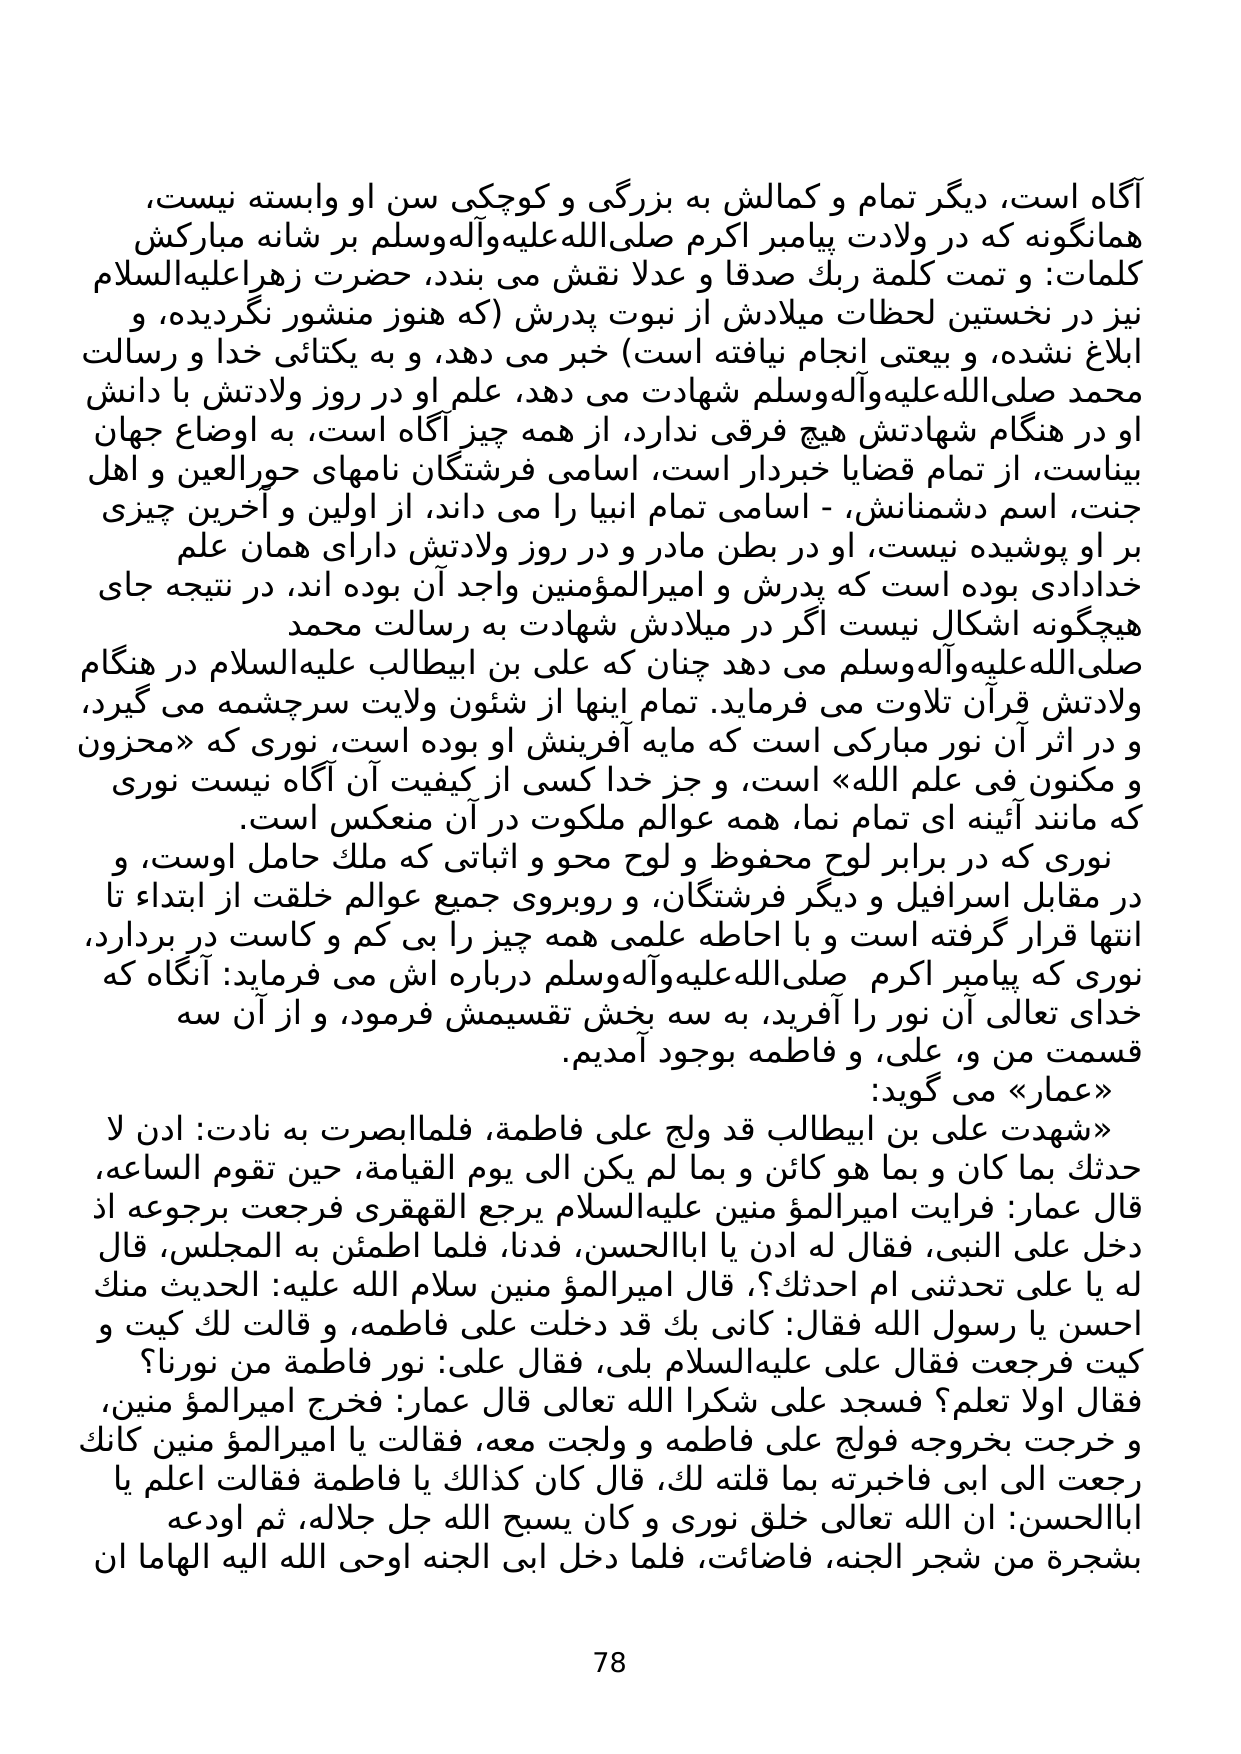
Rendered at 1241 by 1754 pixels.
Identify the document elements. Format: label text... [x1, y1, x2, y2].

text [75, 177, 1144, 838]
text «عمار» می گويد: [75, 1071, 1144, 1110]
text نوری كه در برابر لوح محفوظ و لوح محو و اثباتی كه ملك حامل اوست، و در مقابل اسرافيل و ديگر فرشتگان، و روبروی جميع عوالم خلقت از ابتداء تا انتها قرار گرفته است و با احاطه علمی همه چيز را بی كم و كاست در بردارد، نوری كه پيامبر اكرم صلی‌الله‌عليه‌وآله‌وسلم درباره اش می فرمايد: آنگاه كه خدای تعالی آن نور را آفريد، به سه بخش تقسيمش فرمود، و از آن سه قسمت من و، علی، و فاطمه بوجود آمديم. [75, 838, 1144, 1071]
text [75, 1110, 1144, 1576]
